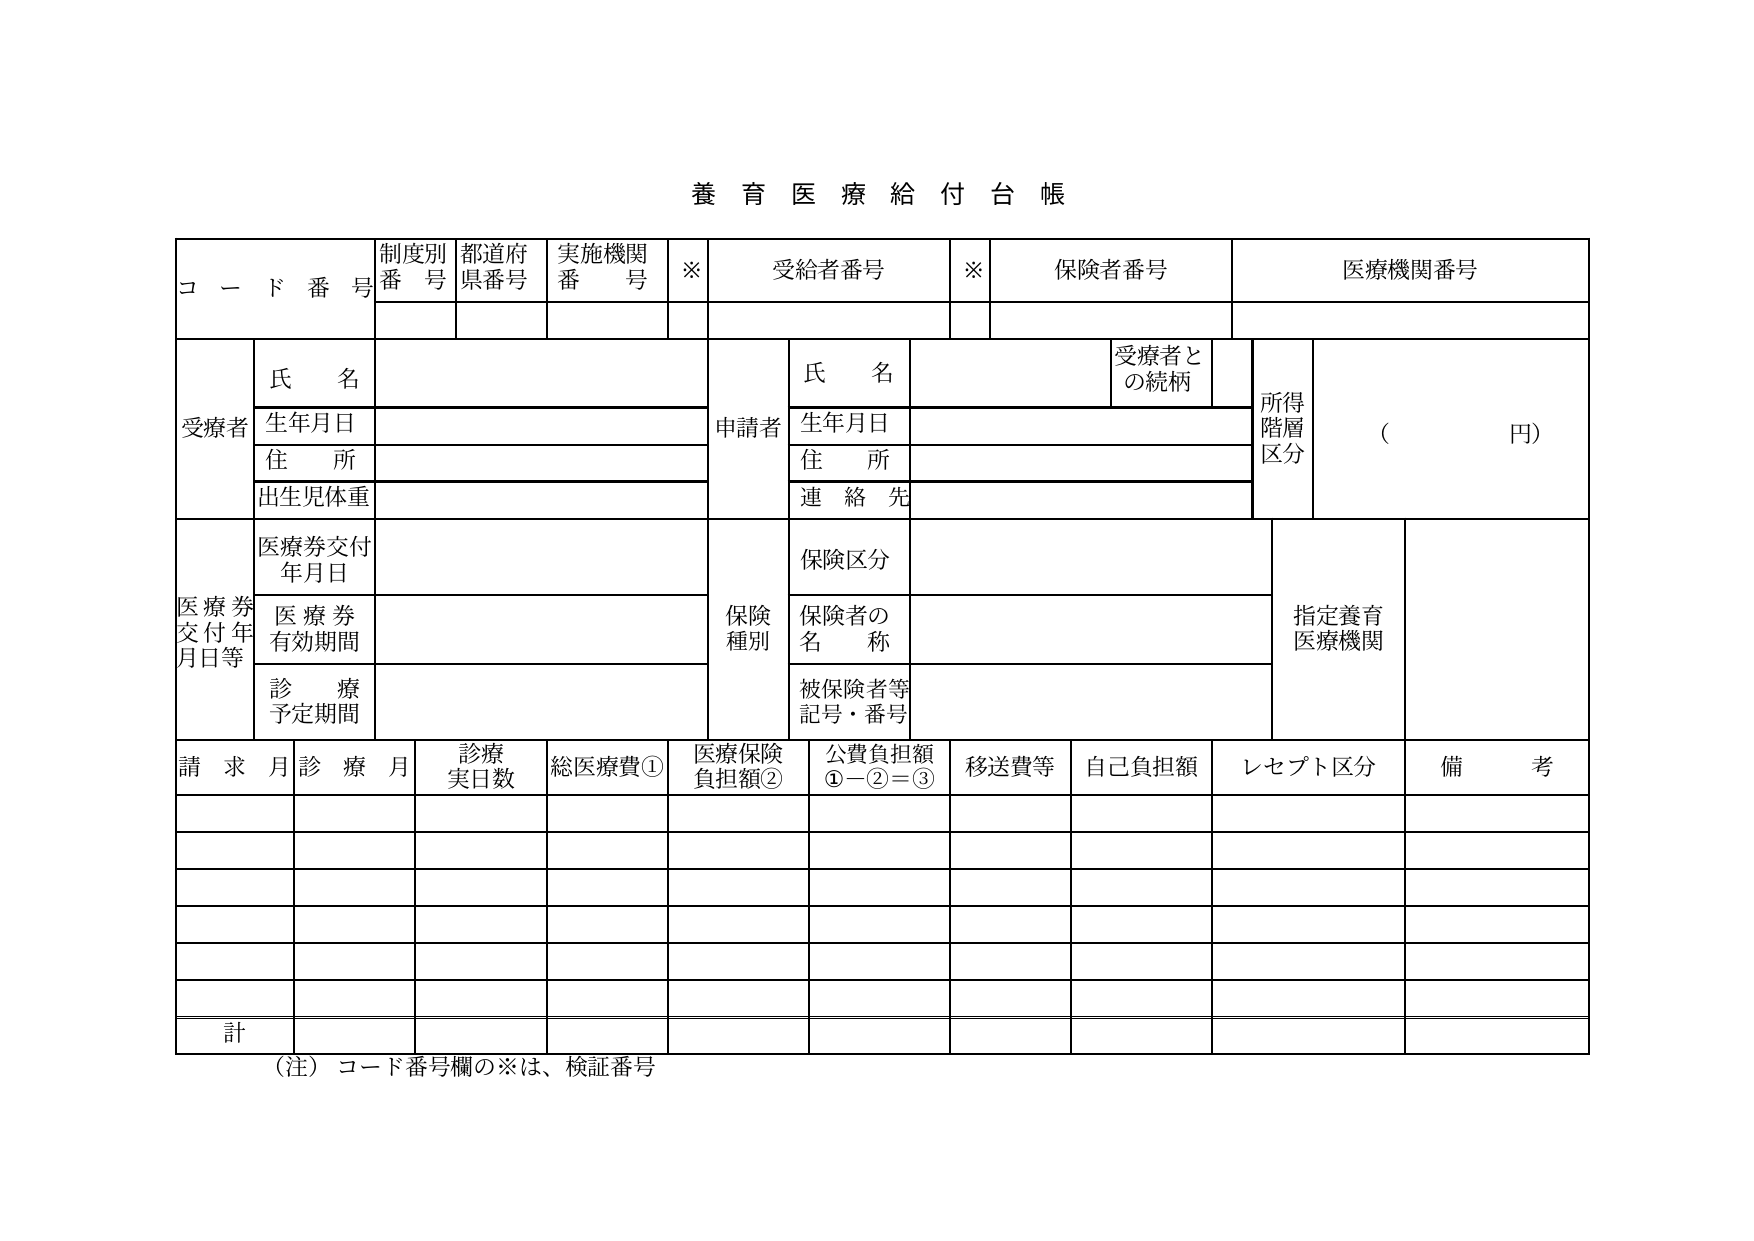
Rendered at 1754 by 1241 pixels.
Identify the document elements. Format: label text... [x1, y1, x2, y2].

table_cell [376, 665, 707, 739]
table_cell [1406, 796, 1588, 831]
table_cell [951, 870, 1070, 904]
table_cell [1213, 944, 1404, 978]
table_cell レセプト区分 [1213, 741, 1404, 794]
table_cell 連絡先 [790, 483, 909, 517]
table_cell [295, 1019, 414, 1052]
table_cell [1072, 981, 1211, 1016]
table_header ※ [951, 240, 989, 301]
table_cell [548, 796, 667, 831]
table_cell [810, 1019, 949, 1052]
table_cell 住 所 [790, 446, 909, 480]
table_cell [991, 303, 1231, 338]
table_cell [810, 870, 949, 904]
table_cell [376, 303, 455, 338]
table_cell [295, 870, 414, 904]
table_cell [416, 944, 546, 978]
table_cell 医療券交付年月日等 [177, 520, 253, 739]
table_cell [548, 1019, 667, 1052]
table_cell 住 所 [255, 446, 374, 480]
table_cell 移送費等 [951, 741, 1070, 794]
table_cell 備 考 [1406, 741, 1588, 794]
table_cell [1213, 340, 1251, 406]
table_cell [177, 870, 293, 904]
table_cell [376, 596, 707, 663]
table_cell [376, 446, 707, 480]
table_cell [177, 833, 293, 868]
table_cell （ 円） [1314, 340, 1588, 517]
table_cell [548, 833, 667, 868]
table_cell [1406, 944, 1588, 978]
table_cell 医療保険 負担額② [669, 741, 808, 794]
table_cell [548, 907, 667, 942]
table_cell [416, 1019, 546, 1052]
table_cell [669, 833, 808, 868]
table_cell 総医療費① [548, 741, 667, 794]
table_cell 所得階層区分 [1254, 340, 1312, 517]
table_cell [295, 907, 414, 942]
table_cell 自己負担額 [1072, 741, 1211, 794]
table_cell 公費負担額 ①－②＝③ [810, 741, 949, 794]
table_cell [376, 520, 707, 594]
table_cell 診 療 予定期間 [255, 665, 374, 739]
table_cell 出生児体重 [255, 483, 374, 517]
table_cell [951, 944, 1070, 978]
table_cell [669, 870, 808, 904]
table_cell [1072, 1019, 1211, 1052]
table_cell [911, 665, 1271, 739]
table_cell [669, 1019, 808, 1052]
table_cell [376, 340, 707, 406]
table_cell [1213, 833, 1404, 868]
table_cell [177, 796, 293, 831]
table_cell [1072, 833, 1211, 868]
table_cell [709, 303, 949, 338]
table_cell [951, 907, 1070, 942]
table_cell [669, 981, 808, 1016]
table_cell [177, 944, 293, 978]
table_cell 指定養育 医療機関 [1273, 520, 1404, 739]
table_cell [295, 796, 414, 831]
table_cell [669, 944, 808, 978]
table_cell [911, 596, 1271, 663]
table_cell 保険者の 名 称 [790, 596, 909, 663]
table_cell [951, 303, 989, 338]
table_cell 診 療 月 [295, 741, 414, 794]
table_cell 請 求 月 [177, 741, 293, 794]
table_cell [911, 340, 1110, 406]
table_cell [951, 833, 1070, 868]
table_cell 診療 実日数 [416, 741, 546, 794]
table_cell 被保険者等記号・番号 [790, 665, 909, 739]
table_cell [911, 483, 1251, 517]
table_header 都道府 県番号 [457, 240, 546, 301]
table_cell [810, 944, 949, 978]
table_cell [1072, 907, 1211, 942]
table_cell [810, 796, 949, 831]
table_cell 保険 種別 [709, 520, 788, 739]
table_cell [669, 303, 707, 338]
table_cell [911, 409, 1251, 443]
table_cell [810, 981, 949, 1016]
table_cell 医療券交付年月日 [255, 520, 374, 594]
table_header 受給者番号 [709, 240, 949, 301]
table_cell [1213, 870, 1404, 904]
table_cell [416, 796, 546, 831]
table_cell 申請者 [709, 340, 788, 517]
table_cell [548, 870, 667, 904]
table_cell [1406, 870, 1588, 904]
table_cell [669, 907, 808, 942]
table_cell [1406, 833, 1588, 868]
table_cell [416, 907, 546, 942]
table_cell [295, 944, 414, 978]
table_cell [1072, 796, 1211, 831]
table_cell [177, 981, 293, 1016]
table_cell [1406, 520, 1588, 739]
table_cell [295, 981, 414, 1016]
table_cell 受療者と の続柄 [1112, 340, 1211, 406]
table_cell 氏 名 [790, 340, 909, 406]
table_cell [1213, 981, 1404, 1016]
table_cell 生年月日 [255, 409, 374, 443]
table_cell [548, 981, 667, 1016]
table_cell [1213, 1019, 1404, 1052]
table_cell [295, 833, 414, 868]
table_cell 計 [177, 1019, 293, 1052]
table_cell [548, 303, 667, 338]
table_header 実施機関 番 号 [548, 240, 667, 301]
table_cell [911, 520, 1271, 594]
table_header 保険者番号 [991, 240, 1231, 301]
table_cell [416, 833, 546, 868]
table_header 制度別 番 号 [376, 240, 455, 301]
table_cell [457, 303, 546, 338]
table_cell 生年月日 [790, 409, 909, 443]
table_cell [810, 833, 949, 868]
text （注） コード番号欄の※は、検証番号 [233, 1054, 1607, 1080]
table_cell [548, 944, 667, 978]
table_cell [951, 1019, 1070, 1052]
table_cell [376, 483, 707, 517]
table_cell 保険区分 [790, 520, 909, 594]
table_cell 医 療 券 有効期間 [255, 596, 374, 663]
table_cell [1406, 1019, 1588, 1052]
table_cell [911, 446, 1251, 480]
table_cell [810, 907, 949, 942]
table_cell [1406, 907, 1588, 942]
table_header 医療機関番号 [1233, 240, 1588, 301]
table_cell [951, 981, 1070, 1016]
table_cell [376, 409, 707, 443]
text 養 育 医 療 給 付 台 帳 [629, 181, 1607, 209]
table_header コード番号 [177, 240, 374, 338]
table_cell [669, 796, 808, 831]
table_cell [1213, 907, 1404, 942]
table_cell [416, 981, 546, 1016]
table_cell [1213, 796, 1404, 831]
table_cell [1072, 944, 1211, 978]
table_cell [1406, 981, 1588, 1016]
table_cell [177, 907, 293, 942]
table_cell [1233, 303, 1588, 338]
table_cell [951, 796, 1070, 831]
table_cell [1072, 870, 1211, 904]
table_cell 氏 名 [255, 340, 374, 406]
table_header ※ [669, 240, 707, 301]
table_cell 受療者 [177, 340, 253, 517]
table_cell [416, 870, 546, 904]
